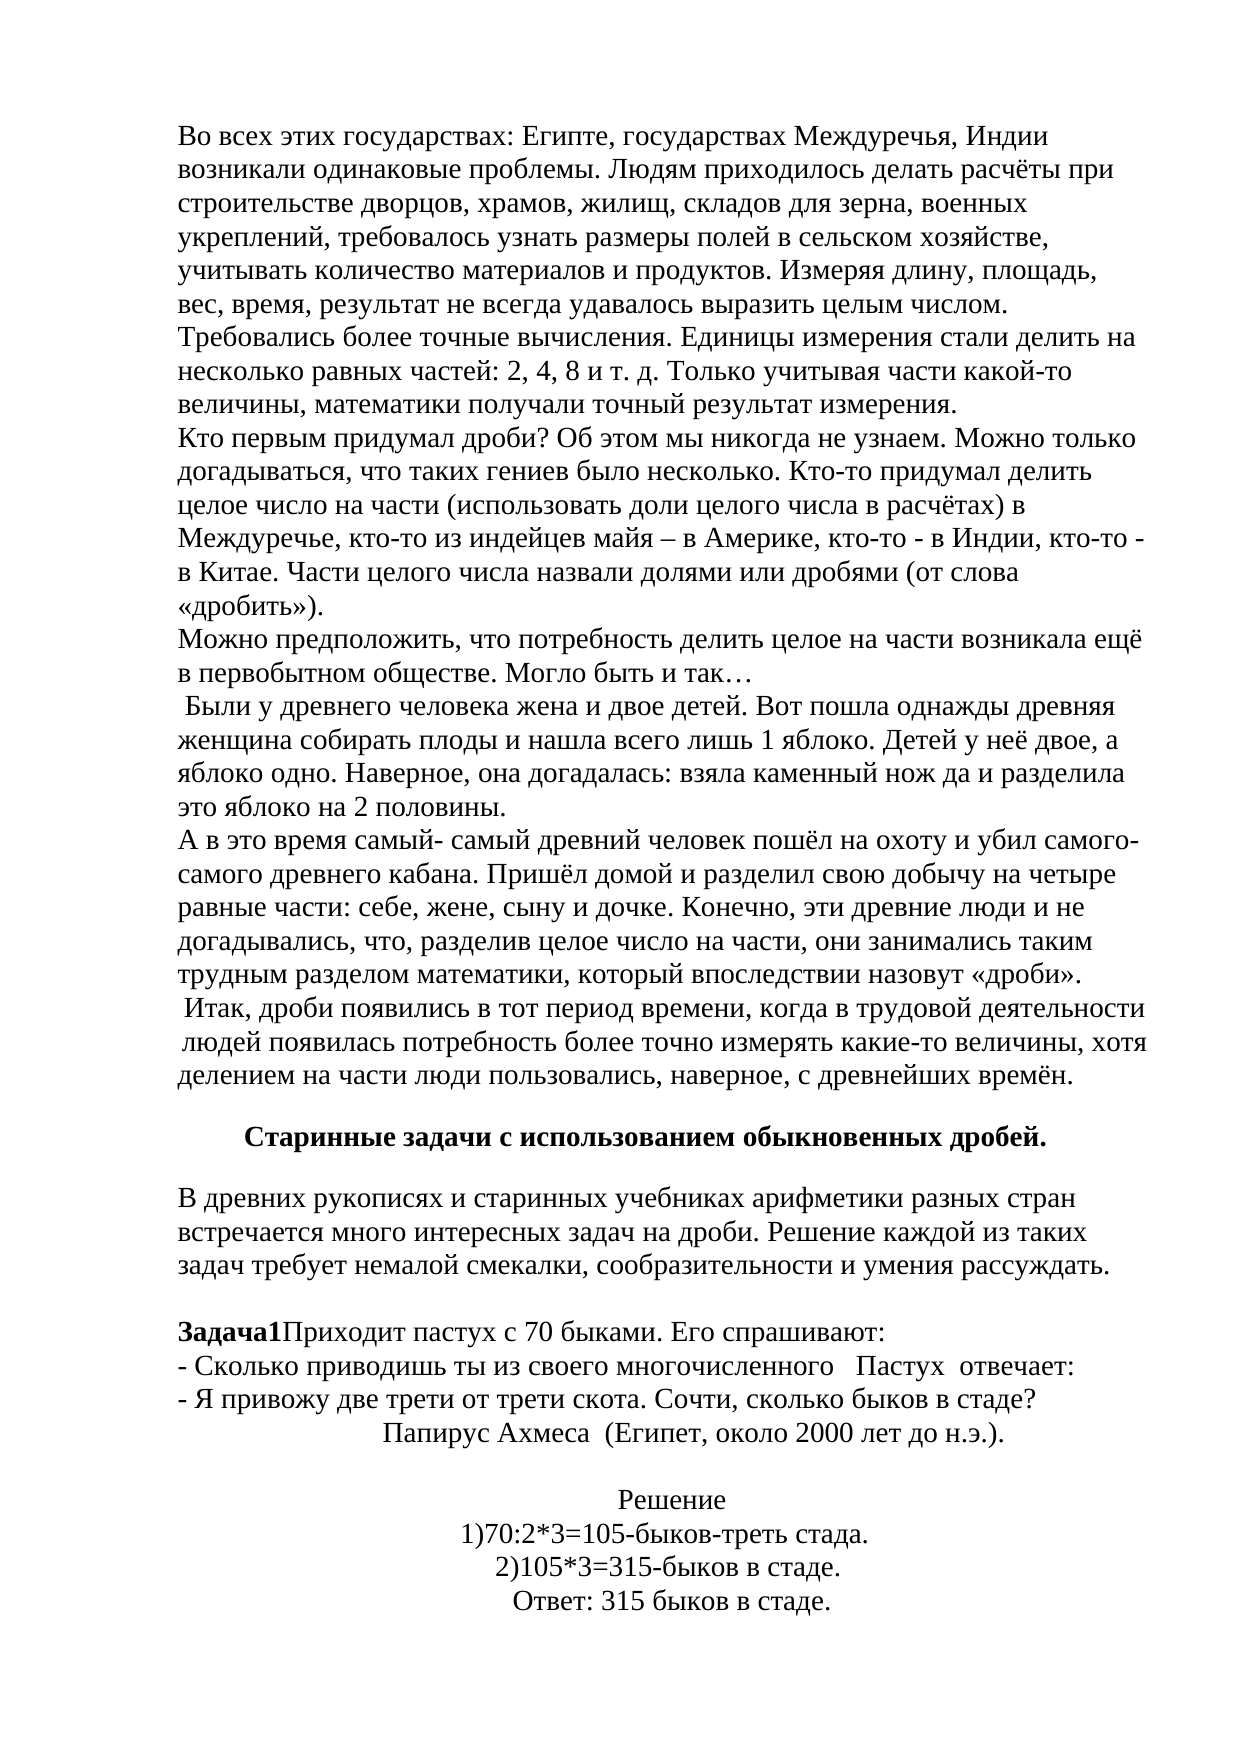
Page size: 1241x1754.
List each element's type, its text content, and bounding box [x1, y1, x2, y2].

text Старинные задачи с использованием обыкновенных дробей. [177, 1119, 1152, 1152]
text Кто первым придумал дроби? Об этом мы никогда не узнаем. Можно только догадываться, что таких гениев было несколько. Кто-то придумал делить целое число на части (использовать доли целого числа в расчётах) в Междуречье, кто-то из индейцев майя – в Америке, кто-то - в Индии, кто-то - в Китае. Части целого числа назвали долями или дробями (от слова «дробить»). [177, 420, 1152, 621]
text Итак, дроби появились в тот период времени, когда в трудовой деятельности людей появилась потребность более точно измерять какие-то величины, хотя [177, 990, 1152, 1057]
text А в это время самый- самый древний человек пошёл на охоту и убил самого- самого древнего кабана. Пришёл домой и разделил свою добычу на четыре равные части: себе, жене, сыну и дочке. Конечно, эти древние люди и не догадывались, что, разделив целое число на части, они занимались таким трудным разделом математики, который впоследствии назовут «дроби». [177, 822, 1152, 990]
text 2)105*3=315-быков в стаде. [177, 1549, 1152, 1583]
text В древних рукописях и старинных учебниках арифметики разных стран встречается много интересных задач на дроби. Решение каждой из таких задач требует немалой смекалки, сообразительности и умения рассуждать. [177, 1180, 1152, 1281]
text Задача1Приходит пастух с 70 быками. Его спрашивают: [177, 1314, 1152, 1348]
text Решение [177, 1482, 1152, 1516]
text Ответ: 315 быков в стаде. [177, 1583, 1152, 1616]
text делением на части люди пользовались, наверное, с древнейших времён. [177, 1057, 1152, 1091]
text - Сколько приводишь ты из своего многочисленного Пастух отвечает: [177, 1348, 1152, 1382]
text Папирус Ахмеса (Египет, около 2000 лет до н.э.). [177, 1415, 1152, 1449]
text Во всех этих государствах: Египте, государствах Междуречья, Индии возникали одинаковые проблемы. Людям приходилось делать расчёты при строительстве дворцов, храмов, жилищ, складов для зерна, военных укреплений, требовалось узнать размеры полей в сельском хозяйстве, учитывать количество материалов и продуктов. Измеряя длину, площадь, вес, время, результат не всегда удавалось выразить целым числом. Требовались более точные вычисления. Единицы измерения стали делить на несколько равных частей: 2, 4, 8 и т. д. Только учитывая части какой-то величины, математики получали точный результат измерения. [177, 118, 1152, 420]
text Можно предположить, что потребность делить целое на части возникала ещё в первобытном обществе. Могло быть и так… [177, 621, 1152, 688]
text Были у древнего человека жена и двое детей. Вот пошла однажды древняя женщина собирать плоды и нашла всего лишь 1 яблоко. Детей у неё двое, а яблоко одно. Наверное, она догадалась: взяла каменный нож да и разделила это яблоко на 2 половины. [177, 688, 1152, 822]
text 1)70:2*3=105-быков-треть стада. [177, 1516, 1152, 1549]
text - Я привожу две трети от трети скота. Сочти, сколько быков в стаде? [177, 1382, 1152, 1415]
